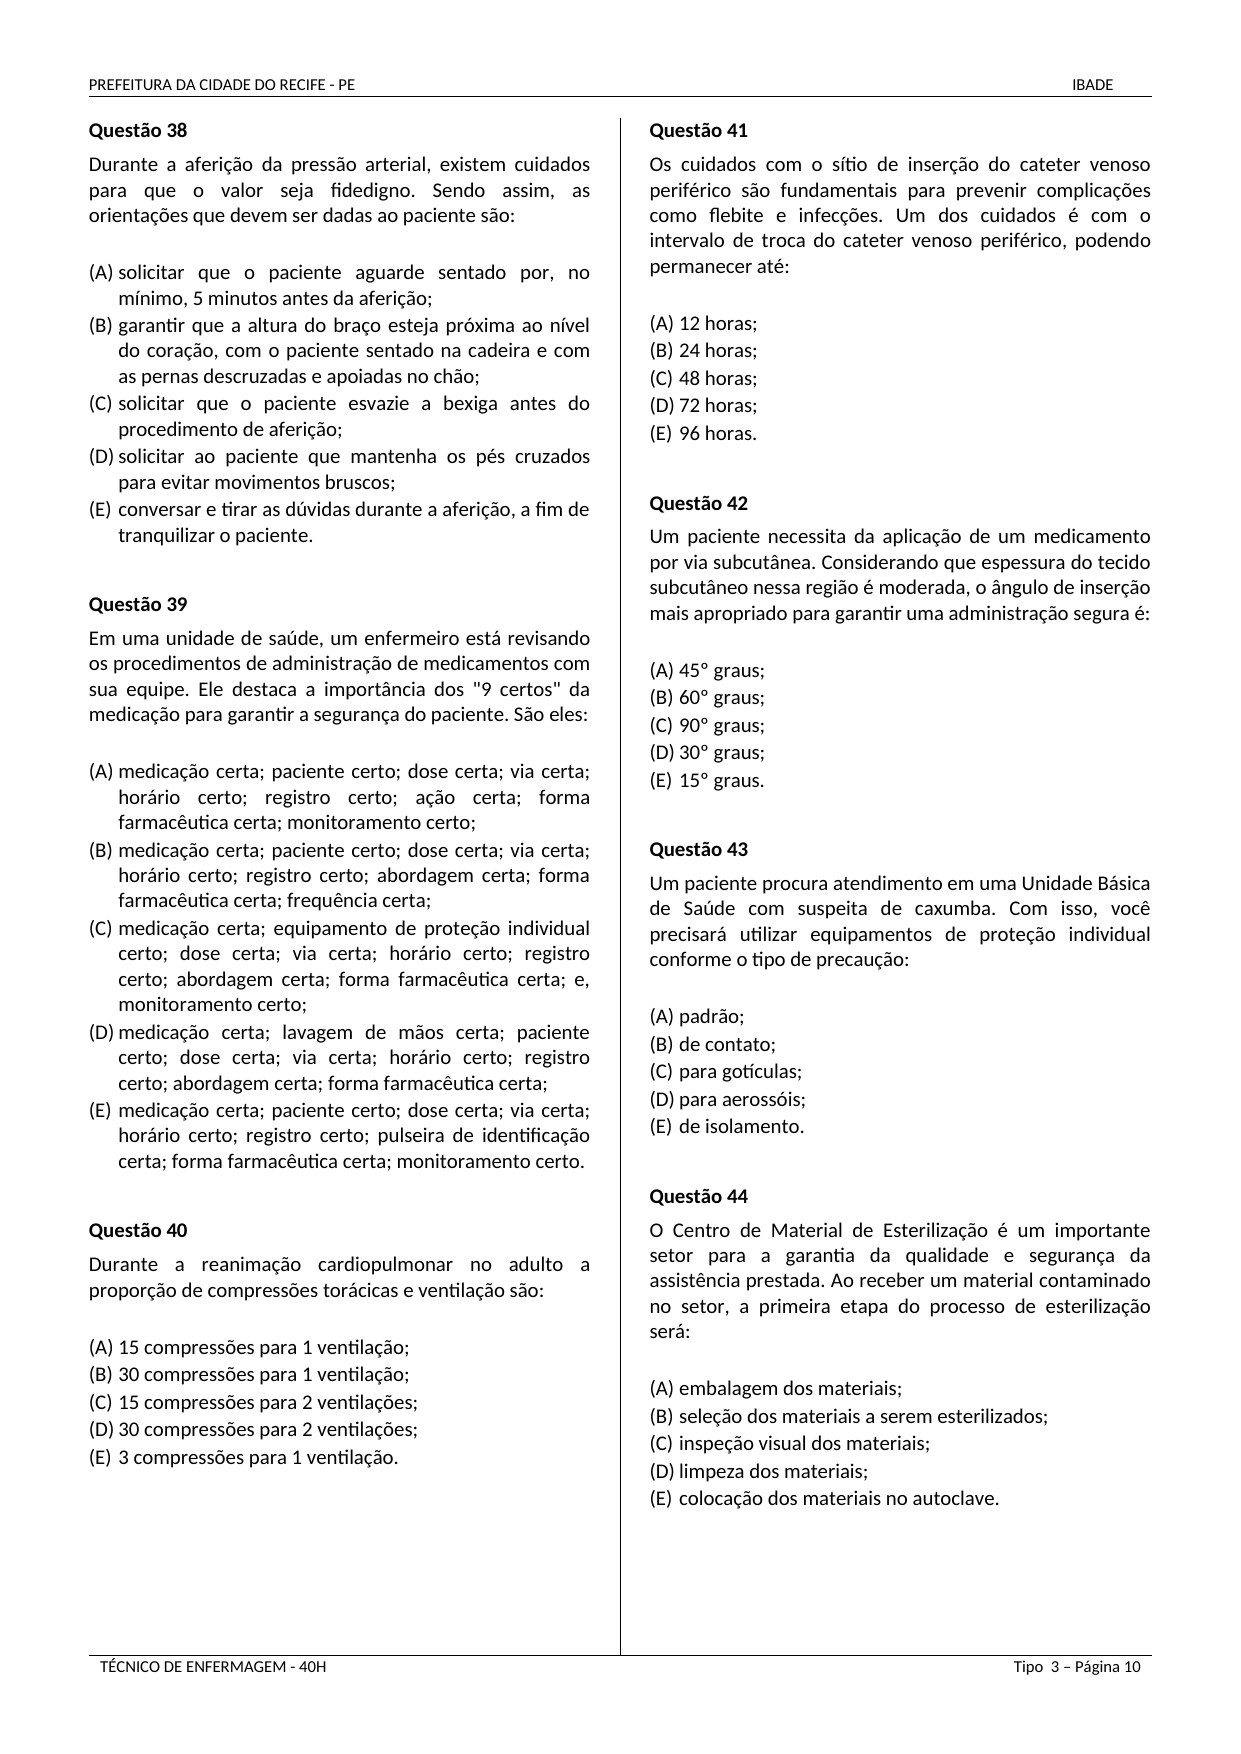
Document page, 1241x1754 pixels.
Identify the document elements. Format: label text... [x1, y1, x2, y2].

text Questão 43 [649, 836, 1152, 862]
text (E) de isolamento. [649, 1113, 1152, 1139]
text Em uma unidade de saúde, um enfermeiro está revisando os procedimentos de administração de medicamentos com sua equipe. Ele destaca a importância dos "9 certos" da medicação para garantir a segurança do paciente. São eles: [89, 625, 591, 727]
text (B) de contato; [679, 1031, 1152, 1056]
text (A) solicitar que o paciente aguarde sentado por, no mínimo, 5 minutos antes da aferição; [89, 259, 591, 310]
text (B) medicação certa; paciente certo; dose certa; via certa; horário certo; registro certo; abordagem certa; forma farmacêutica certa; frequência certa; [89, 837, 591, 913]
text (D) 30º graus; [679, 739, 1152, 765]
text Questão 38 [89, 118, 591, 143]
text (E) colocação dos materiais no autoclave. [679, 1486, 1152, 1511]
text (A) medicação certa; paciente certo; dose certa; via certa; horário certo; registro certo; ação certa; forma farmacêutica certa; monitoramento certo; [89, 758, 591, 835]
text Durante a reanimação cardiopulmonar no adulto a proporção de compressões torácicas e ventilação são: [89, 1251, 591, 1302]
text (C) inspeção visual dos materiais; [679, 1431, 1152, 1456]
text Questão 41 [649, 118, 1152, 143]
text Os cuidados com o sítio de inserção do cateter venoso periférico são fundamentais para prevenir complicações como flebite e infecções. Um dos cuidados é com o intervalo de troca do cateter venoso periférico, podendo permanecer até: [649, 151, 1152, 278]
text (A) embalagem dos materiais; [679, 1376, 1152, 1401]
text (A) 45º graus; [679, 657, 1152, 682]
text (D) limpeza dos materiais; [679, 1458, 1152, 1483]
text (A) 15 compressões para 1 ventilação; [118, 1334, 591, 1359]
text Questão 40 [89, 1218, 591, 1243]
text (B) 60º graus; [679, 684, 1152, 710]
text Questão 44 [649, 1183, 1152, 1208]
text (C) 15 compressões para 2 ventilações; [118, 1389, 591, 1414]
text (E) conversar e tirar as dúvidas durante a aferição, a fim de tranquilizar o paciente. [89, 496, 591, 547]
text (C) 90º graus; [679, 712, 1152, 737]
text Questão 42 [649, 490, 1152, 515]
text (A) 12 horas; [679, 310, 1152, 336]
text (C) para gotículas; [649, 1058, 1152, 1084]
text (A) padrão; [649, 1003, 1152, 1029]
text (D) para aerossóis; [679, 1086, 1152, 1111]
text Questão 39 [89, 591, 591, 617]
text Um paciente necessita da aplicação de um medicamento por via subcutânea. Considerando que espessura do tecido subcutâneo nessa região é moderada, o ângulo de inserção mais apropriado para garantir uma administração segura é: [649, 523, 1152, 625]
text (D) solicitar ao paciente que mantenha os pés cruzados para evitar movimentos bruscos; [89, 443, 591, 494]
text (C) solicitar que o paciente esvazie a bexiga antes do procedimento de aferição; [89, 391, 591, 441]
text Um paciente procura atendimento em uma Unidade Básica de Saúde com suspeita de caxumba. Com isso, você precisará utilizar equipamentos de proteção individual conforme o tipo de precaução: [649, 870, 1152, 972]
text (D) medicação certa; lavagem de mãos certa; paciente certo; dose certa; via certa; horário certo; registro certo; abordagem certa; forma farmacêutica certa; [89, 1019, 591, 1095]
text O Centro de Material de Esterilização é um importante setor para a garantia da qualidade e segurança da assistência prestada. Ao receber um material contaminado no setor, a primeira etapa do processo de esterilização será: [649, 1217, 1152, 1344]
text (E) medicação certa; paciente certo; dose certa; via certa; horário certo; registro certo; pulseira de identificação certa; forma farmacêutica certa; monitoramento certo. [89, 1097, 591, 1173]
text (B) garantir que a altura do braço esteja próxima ao nível do coração, com o paciente sentado na cadeira e com as pernas descruzadas e apoiadas no chão; [89, 312, 591, 388]
text (E) 3 compressões para 1 ventilação. [118, 1444, 591, 1469]
text (D) 30 compressões para 2 ventilações; [118, 1416, 591, 1442]
text Durante a aferição da pressão arterial, existem cuidados para que o valor seja fidedigno. Sendo assim, as orientações que devem ser dadas ao paciente são: [89, 151, 591, 228]
text (E) 15º graus. [679, 767, 1152, 792]
text (B) 30 compressões para 1 ventilação; [118, 1361, 591, 1387]
text (D) 72 horas; [679, 393, 1152, 418]
text (B) 24 horas; [679, 338, 1152, 363]
text (C) 48 horas; [679, 365, 1152, 391]
text (E) 96 horas. [679, 420, 1152, 446]
text (B) seleção dos materiais a serem esterilizados; [679, 1403, 1152, 1428]
text (C) medicação certa; equipamento de proteção individual certo; dose certa; via certa; horário certo; registro certo; abordagem certa; forma farmacêutica certa; e, monitoramento certo; [89, 915, 591, 1017]
